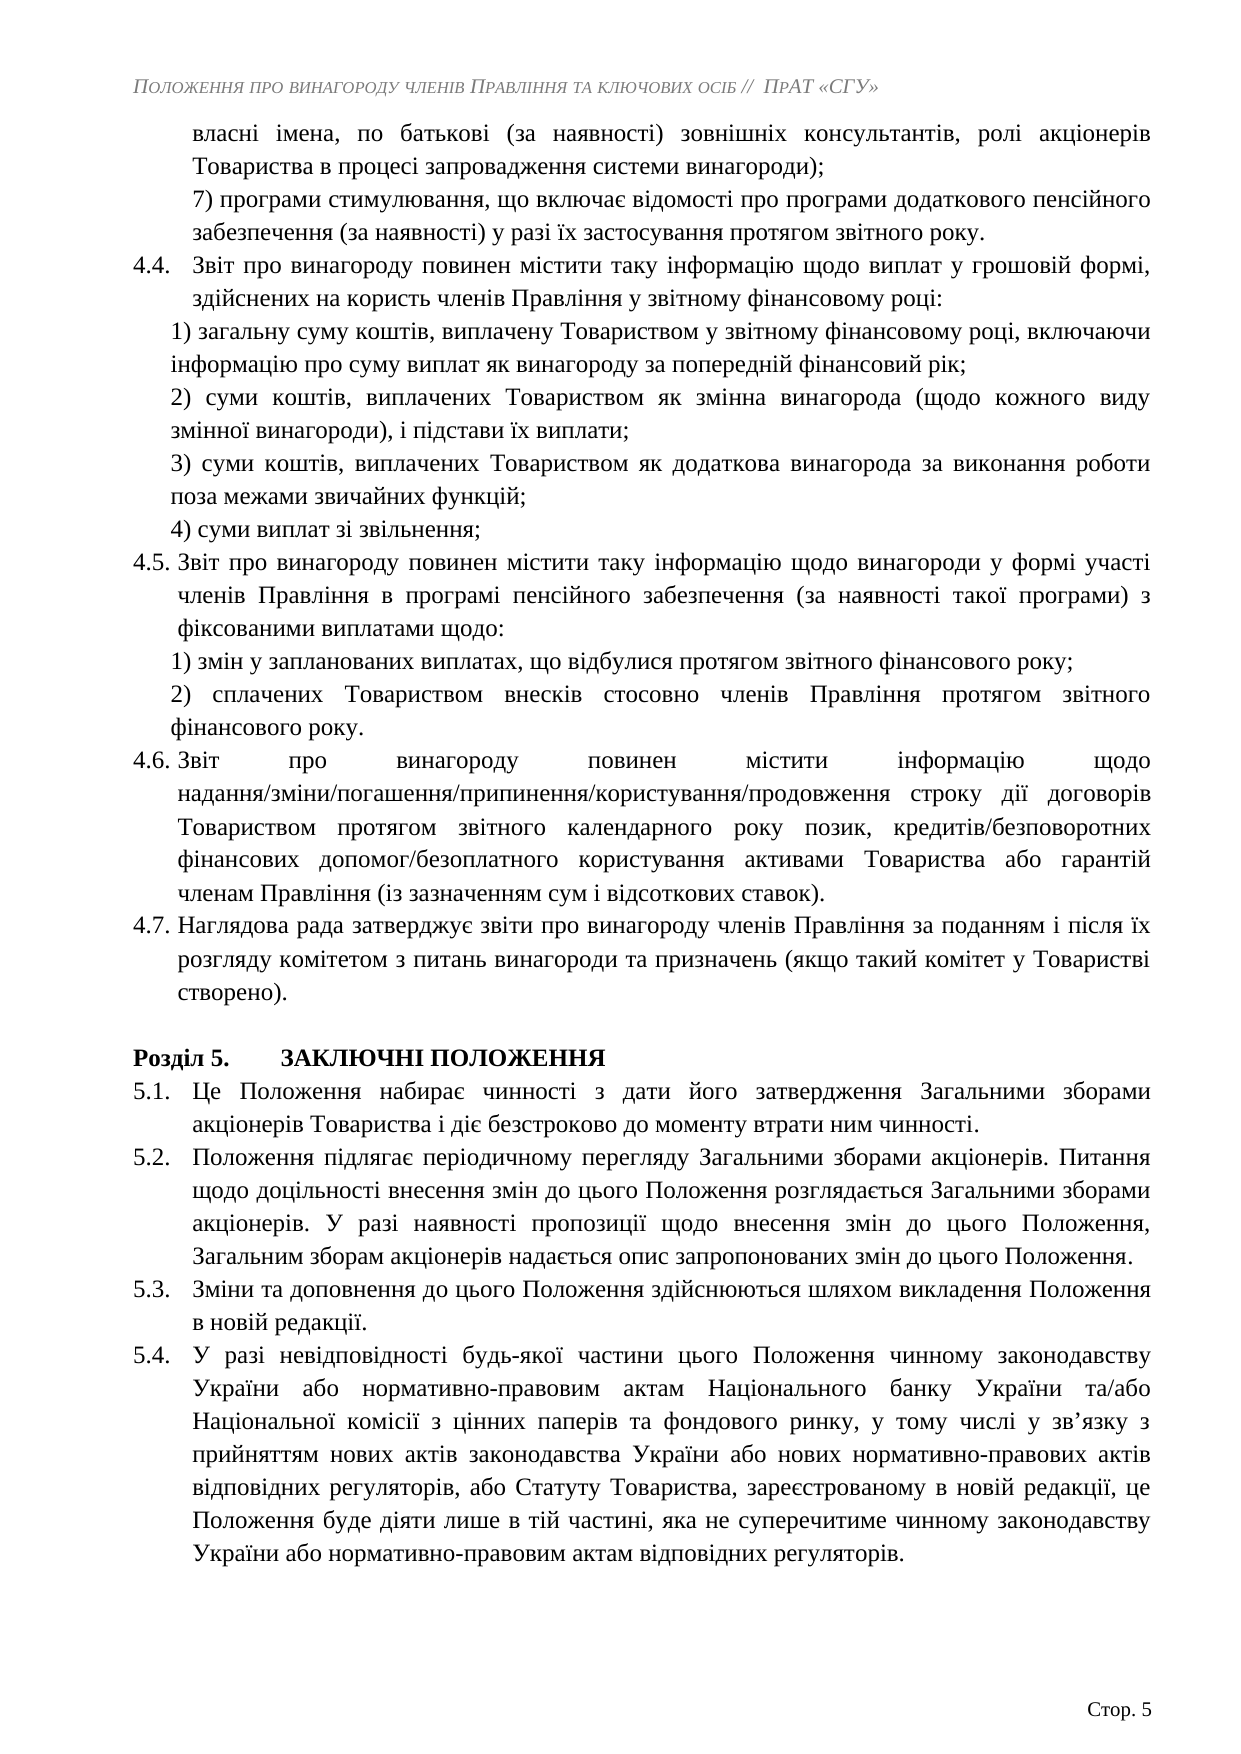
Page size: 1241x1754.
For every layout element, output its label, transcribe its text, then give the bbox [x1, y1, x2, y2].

list У разі невідповідності будь-якої частини цього Положення чинному законодавству України або нормативно-правовим актам Національного банку України та/або Національної комісії з цінних паперів та фондового ринку, у тому числі у зв’язку з прийняттям нових актів законодавства України або нових нормативно-правових актів відповідних регуляторів, або Статуту Товариства, зареєстрованому в новій редакції, це Положення буде діяти лише в тій частині, яка не суперечитиме чинному законодавству України або нормативно-правовим актам відповідних регуляторів. [133, 1340, 1152, 1567]
text 1) загальну суму коштів, виплачену Товариством у звітному фінансовому році, включаючи інформацію про суму виплат як винагороду за попередній фінансовий рік; [170, 316, 1152, 378]
list Зміни та доповнення до цього Положення здійснюються шляхом викладення Положення в новій редакції. [133, 1274, 1152, 1336]
list Звіт про винагороду повинен містити таку інформацію щодо винагороди у формі участі членів Правління в програмі пенсійного забезпечення (за наявності такої програми) з фіксованими виплатами щодо: [133, 547, 1152, 642]
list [192, 118, 1152, 180]
text 1) змін у запланованих виплатах, що відбулися протягом звітного фінансового року; [170, 646, 1152, 675]
text 2) сплачених Товариством внесків стосовно членів Правління протягом звітного фінансового року. [170, 679, 1152, 741]
list ЗАКЛЮЧНІ ПОЛОЖЕННЯ [133, 1043, 1152, 1071]
list Звіт про винагороду повинен містити інформацію щодо надання/зміни/погашення/припинення/користування/продовження строку дії договорів Товариством протягом звітного календарного року позик, кредитів/безповоротних фінансових допомог/безоплатного користування активами Товариства або гарантій членам Правління (із зазначенням сум і відсоткових ставок). [133, 746, 1152, 906]
text 4) суми виплат зі звільнення; [170, 514, 1152, 543]
list 7) програми стимулювання, що включає відомості про програми додаткового пенсійного забезпечення (за наявності) у разі їх застосування протягом звітного року. [192, 184, 1152, 246]
list Це Положення набирає чинності з дати його затвердження Загальними зборами акціонерів Товариства і діє безстроково до моменту втрати ним чинності. [133, 1076, 1152, 1137]
list Звіт про винагороду повинен містити таку інформацію щодо виплат у грошовій формі, здійснених на користь членів Правління у звітному фінансовому році: [133, 250, 1152, 312]
list Наглядова рада затверджує звіти про винагороду членів Правління за поданням і після їх розгляду комітетом з питань винагороди та призначень (якщо такий комітет у Товаристві створено). [133, 911, 1152, 1005]
list Положення підлягає періодичному перегляду Загальними зборами акціонерів. Питання щодо доцільності внесення змін до цього Положення розглядається Загальними зборами акціонерів. У разі наявності пропозиції щодо внесення змін до цього Положення, Загальним зборам акціонерів надається опис запропонованих змін до цього Положення. [133, 1142, 1152, 1269]
text 2) суми коштів, виплачених Товариством як змінна винагорода (щодо кожного виду змінної винагороди), і підстави їх виплати; [170, 382, 1152, 444]
text 3) суми коштів, виплачених Товариством як додаткова винагорода за виконання роботи поза межами звичайних функцій; [170, 448, 1152, 510]
